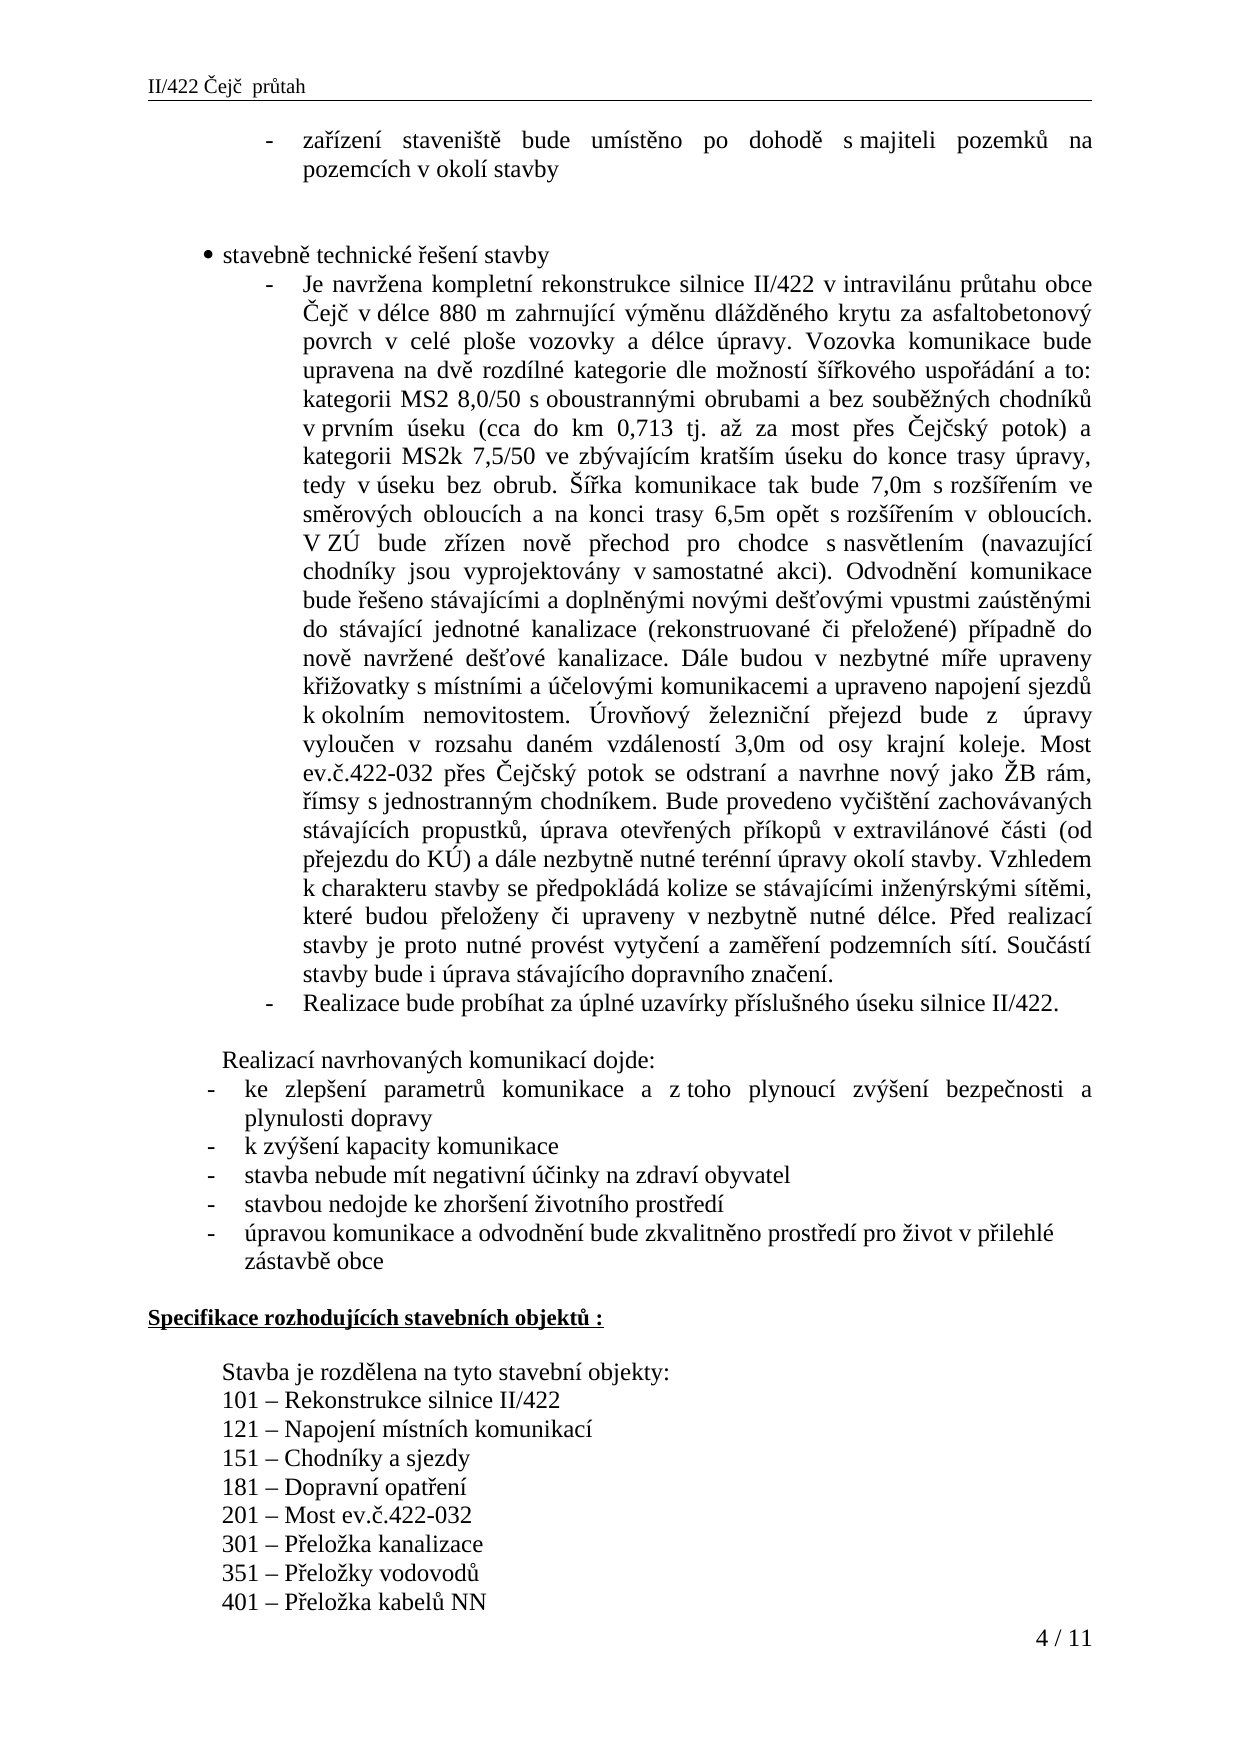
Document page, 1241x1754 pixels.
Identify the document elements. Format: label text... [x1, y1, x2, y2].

list úpravou komunikace a odvodnění bude zkvalitněno prostředí pro život v přilehlé zástavbě obce [207, 1218, 1092, 1275]
list ke zlepšení parametrů komunikace a z toho plynoucí zvýšení bezpečnosti a plynulosti dopravy [207, 1074, 1092, 1131]
list stavba nebude mít negativní účinky na zdraví obyvatel [207, 1160, 1092, 1189]
text 301 – Přeložka kanalizace [148, 1529, 1092, 1558]
list Realizace bude probíhat za úplné uzavírky příslušného úseku silnice II/422. [265, 988, 1092, 1016]
list stavebně technické řešení stavby [204, 240, 1092, 269]
text 151 – Chodníky a sjezdy [148, 1443, 1092, 1472]
list Je navržena kompletní rekonstrukce silnice II/422 v intravilánu průtahu obce Čejč v délce 880 m zahrnující výměnu dlážděného krytu za asfaltobetonový povrch v celé ploše vozovky a délce úpravy. Vozovka komunikace bude upravena na dvě rozdílné kategorie dle možností šířkového uspořádání a to: kategorii MS2 8,0/50 s oboustrannými obrubami a bez souběžných chodníků v prvním úseku (cca do km 0,713 tj. až za most přes Čejčský potok) a kategorii MS2k 7,5/50 ve zbývajícím kratším úseku do konce trasy úpravy, tedy v úseku bez obrub. Šířka komunikace tak bude 7,0m s rozšířením ve směrových obloucích a na konci trasy 6,5m opět s rozšířením v obloucích. V ZÚ bude zřízen nově přechod pro chodce s nasvětlením (navazující chodníky jsou vyprojektovány v samostatné akci). Odvodnění komunikace bude řešeno stávajícími a doplněnými novými dešťovými vpustmi zaústěnými do stávající jednotné kanalizace (rekonstruované či přeložené) případně do nově navržené dešťové kanalizace. Dále budou v nezbytné míře upraveny křižovatky s místními a účelovými komunikacemi a upraveno napojení sjezdů k okolním nemovitostem. Úrovňový železniční přejezd bude z úpravy vyloučen v rozsahu daném vzdáleností 3,0m od osy krajní koleje. Most ev.č.422-032 přes Čejčský potok se odstraní a navrhne nový jako ŽB rám, římsy s jednostranným chodníkem. Bude provedeno vyčištění zachovávaných stávajících propustků, úprava otevřených příkopů v extravilánové části (od přejezdu do KÚ) a dále nezbytně nutné terénní úpravy okolí stavby. Vzhledem k charakteru stavby se předpokládá kolize se stávajícími inženýrskými sítěmi, které budou přeloženy či upraveny v nezbytně nutné délce. Před realizací stavby je proto nutné provést vytyčení a zaměření podzemních sítí. Součástí stavby bude i úprava stávajícího dopravního značení. [265, 269, 1092, 988]
text Specifikace rozhodujících stavebních objektů : [148, 1304, 1092, 1330]
text Realizací navrhovaných komunikací dojde: [148, 1045, 1092, 1074]
text 201 – Most ev.č.422-032 [148, 1500, 1092, 1529]
text Stavba je rozdělena na tyto stavební objekty: [148, 1357, 1092, 1385]
text 401 – Přeložka kabelů NN [148, 1587, 1092, 1615]
text 351 – Přeložky vodovodů [148, 1558, 1092, 1587]
list k zvýšení kapacity komunikace [207, 1131, 1092, 1160]
text 121 – Napojení místních komunikací [148, 1414, 1092, 1443]
text 181 – Dopravní opatření [148, 1472, 1092, 1500]
list zařízení staveniště bude umístěno po dohodě s majiteli pozemků na pozemcích v okolí stavby [265, 125, 1092, 183]
list stavbou nedojde ke zhoršení životního prostředí [207, 1189, 1092, 1218]
text 101 – Rekonstrukce silnice II/422 [148, 1385, 1092, 1414]
